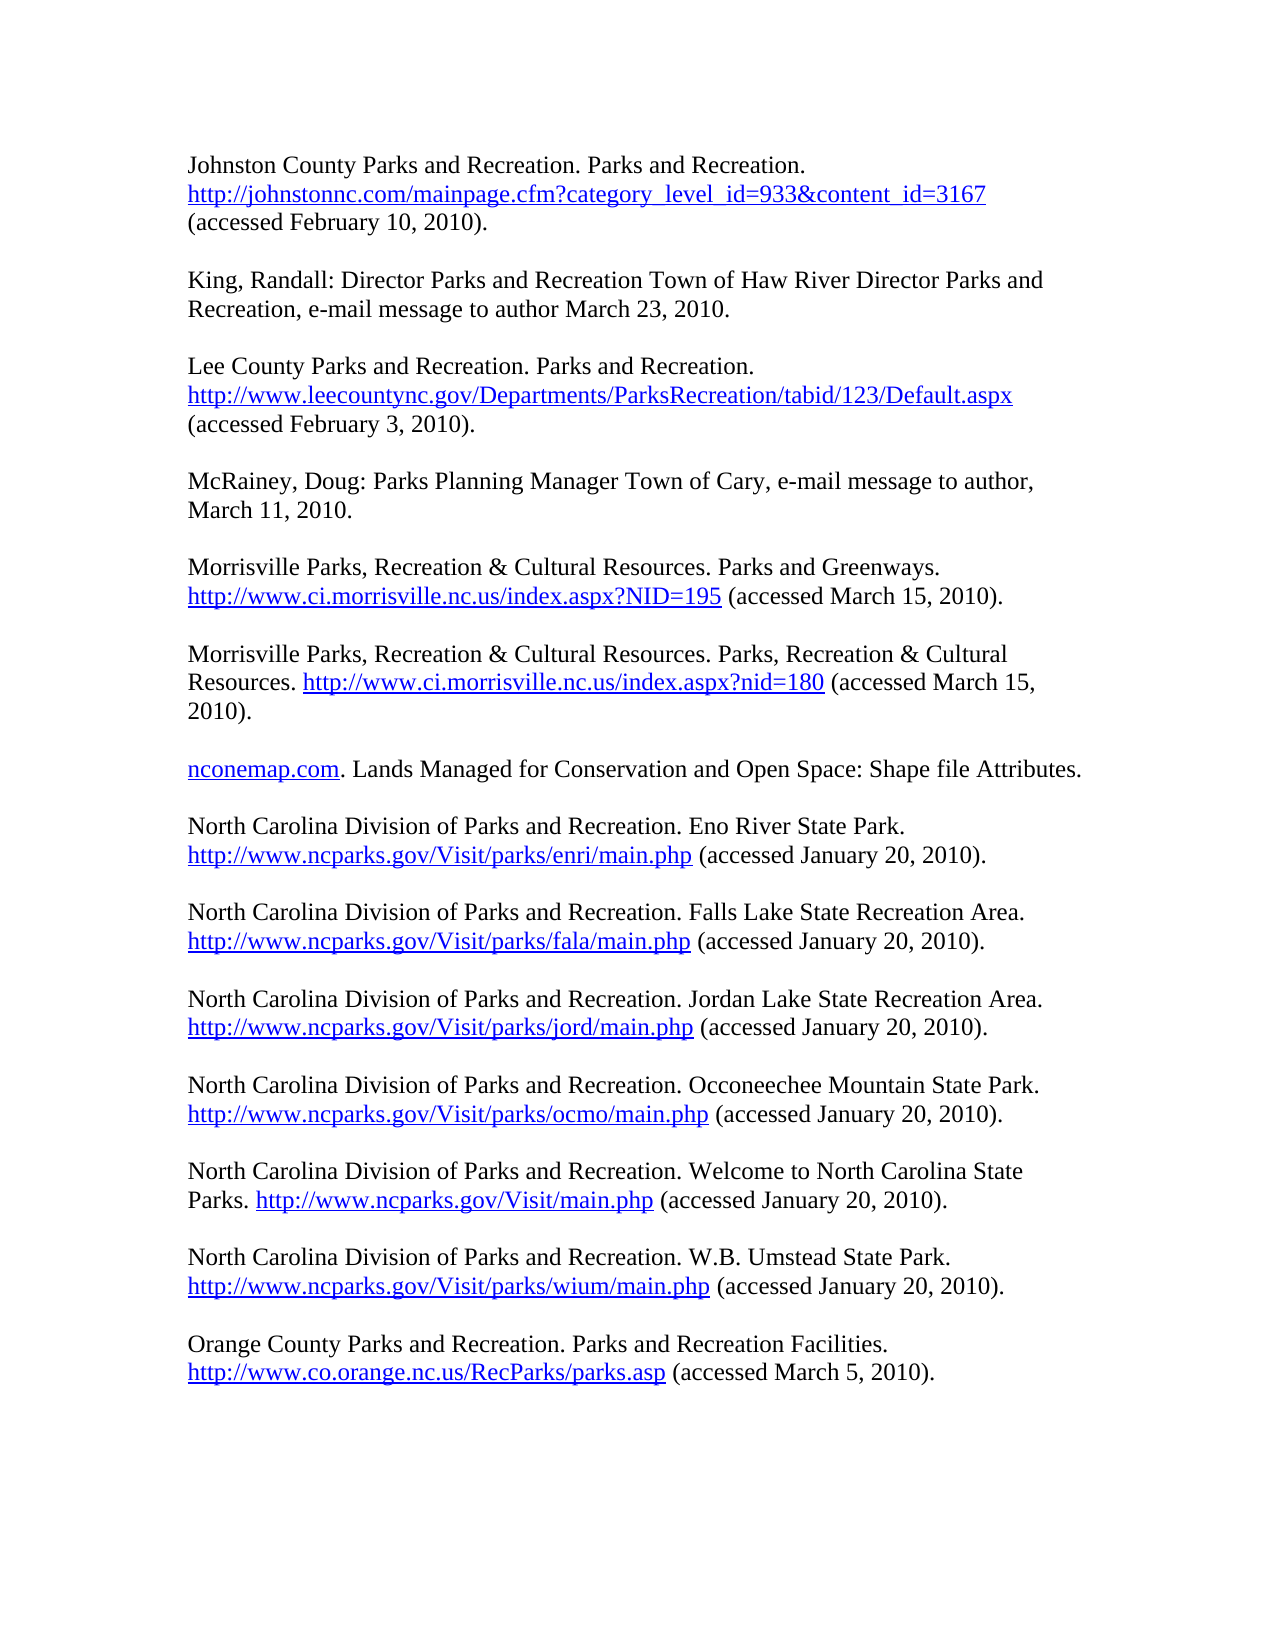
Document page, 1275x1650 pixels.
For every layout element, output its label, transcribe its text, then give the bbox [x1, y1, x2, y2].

text King, Randall: Director Parks and Recreation Town of Haw River Director Parks and Recreation, e-mail message to author March 23, 2010. [187, 265, 1087, 322]
text Johnston County Parks and Recreation. Parks and Recreation. http://johnstonnc.com/mainpage.cfm?category_level_id=933&content_id=3167 (accessed February 10, 2010). [187, 150, 1087, 236]
text North Carolina Division of Parks and Recreation. Jordan Lake State Recreation Area. http://www.ncparks.gov/Visit/parks/jord/main.php (accessed January 20, 2010). [187, 984, 1087, 1041]
text North Carolina Division of Parks and Recreation. Eno River State Park. http://www.ncparks.gov/Visit/parks/enri/main.php (accessed January 20, 2010). [187, 811, 1087, 869]
text nconemap.com. Lands Managed for Conservation and Open Space: Shape file Attributes. [187, 754, 1087, 782]
text North Carolina Division of Parks and Recreation. Falls Lake State Recreation Area. http://www.ncparks.gov/Visit/parks/fala/main.php (accessed January 20, 2010). [187, 897, 1087, 955]
text North Carolina Division of Parks and Recreation. Occoneechee Mountain State Park. http://www.ncparks.gov/Visit/parks/ocmo/main.php (accessed January 20, 2010). [187, 1070, 1087, 1127]
text North Carolina Division of Parks and Recreation. W.B. Umstead State Park. http://www.ncparks.gov/Visit/parks/wium/main.php (accessed January 20, 2010). [187, 1242, 1087, 1300]
text McRainey, Doug: Parks Planning Manager Town of Cary, e-mail message to author, March 11, 2010. [187, 466, 1087, 524]
text Orange County Parks and Recreation. Parks and Recreation Facilities. http://www.co.orange.nc.us/RecParks/parks.asp (accessed March 5, 2010). [187, 1329, 1087, 1386]
text Morrisville Parks, Recreation & Cultural Resources. Parks and Greenways. http://www.ci.morrisville.nc.us/index.aspx?NID=195 (accessed March 15, 2010). [187, 552, 1087, 610]
text North Carolina Division of Parks and Recreation. Welcome to North Carolina State Parks. http://www.ncparks.gov/Visit/main.php (accessed January 20, 2010). [187, 1156, 1087, 1214]
text Morrisville Parks, Recreation & Cultural Resources. Parks, Recreation & Cultural Resources. http://www.ci.morrisville.nc.us/index.aspx?nid=180 (accessed March 15, 2010). [187, 639, 1087, 725]
text Lee County Parks and Recreation. Parks and Recreation. http://www.leecountync.gov/Departments/ParksRecreation/tabid/123/Default.aspx (accessed February 3, 2010). [187, 351, 1087, 437]
